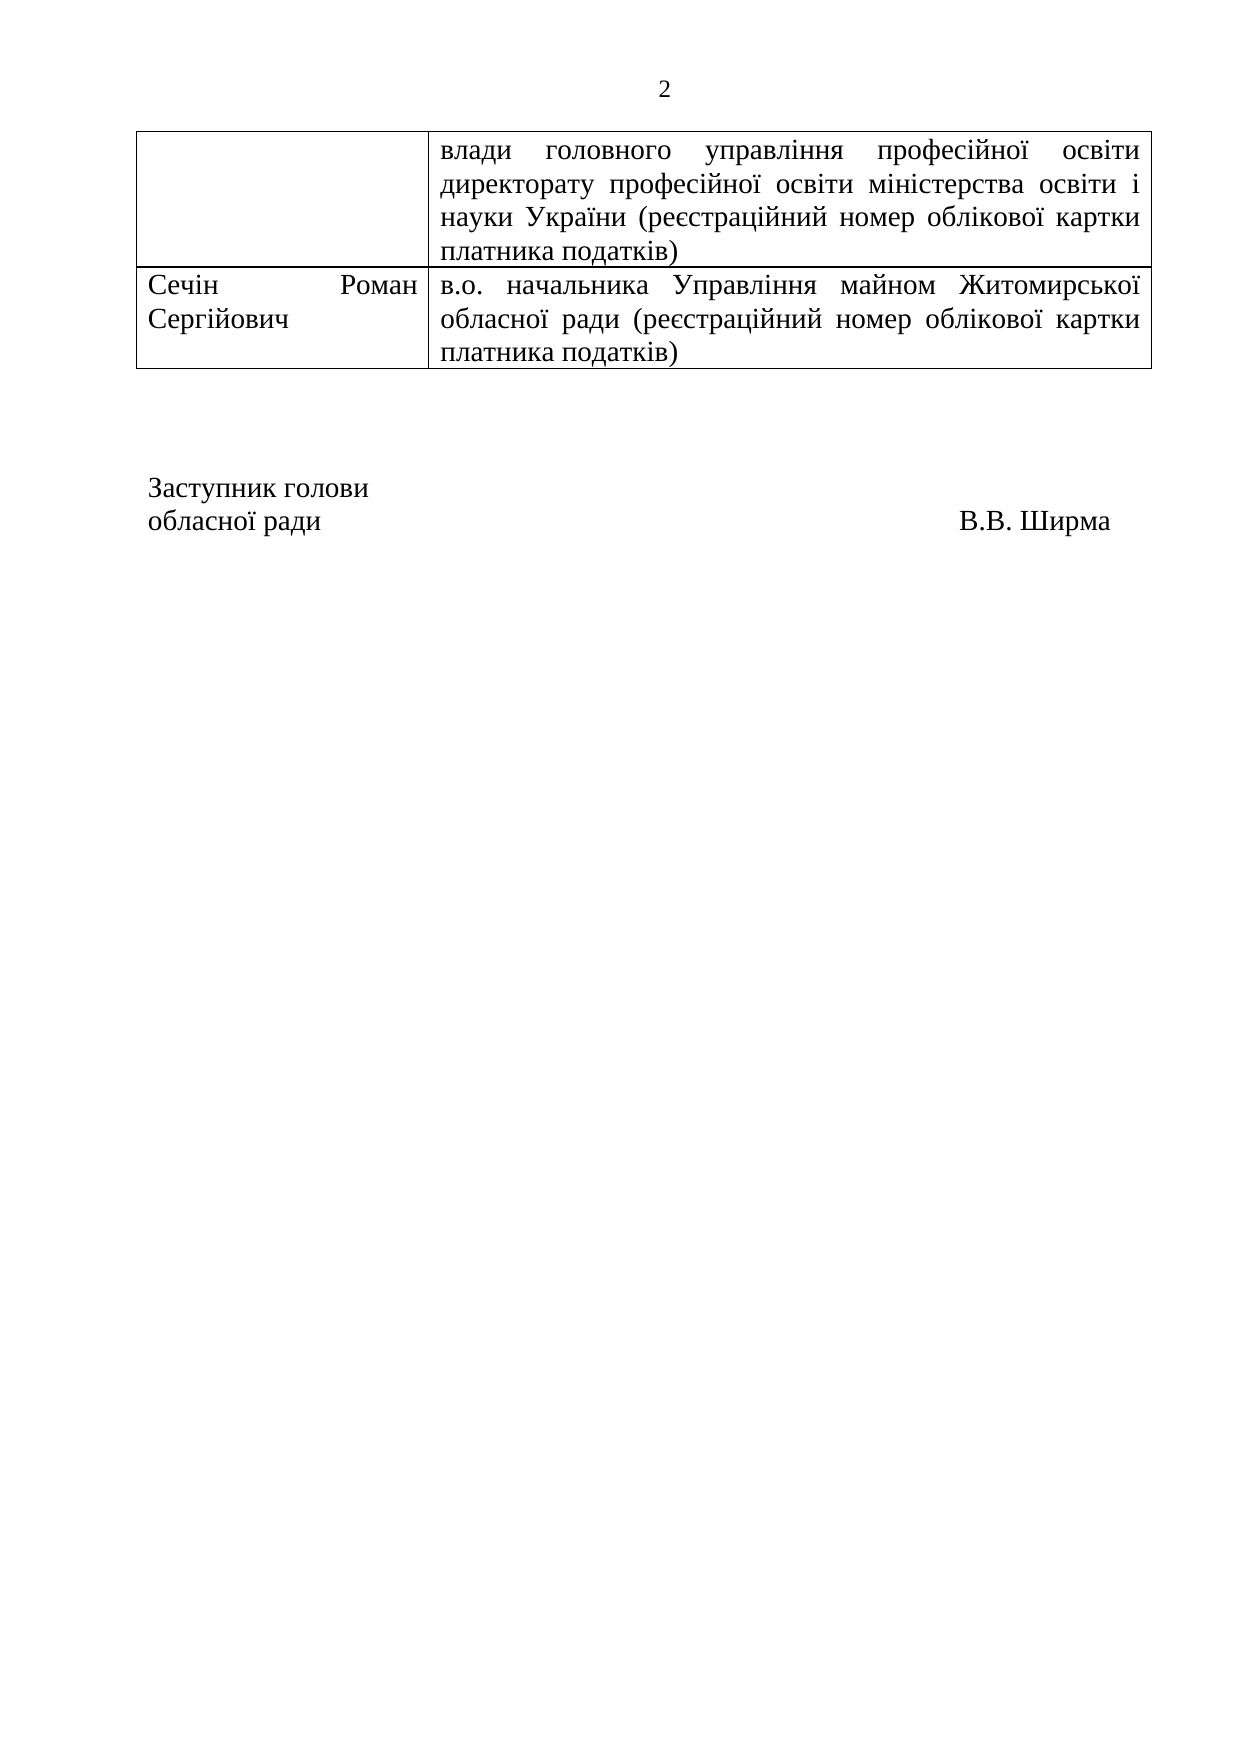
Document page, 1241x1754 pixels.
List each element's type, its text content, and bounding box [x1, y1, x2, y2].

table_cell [429, 132, 1151, 266]
text обласної ради В.В. Ширма [148, 503, 1181, 537]
table_cell в.о. начальника Управління майном Житомирської обласної ради (реєстраційний номер облікової картки платника податків) [429, 268, 1151, 368]
table_cell Сечін Роман Сергійович [137, 268, 428, 368]
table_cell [137, 132, 428, 266]
text Заступник голови [148, 470, 1181, 503]
